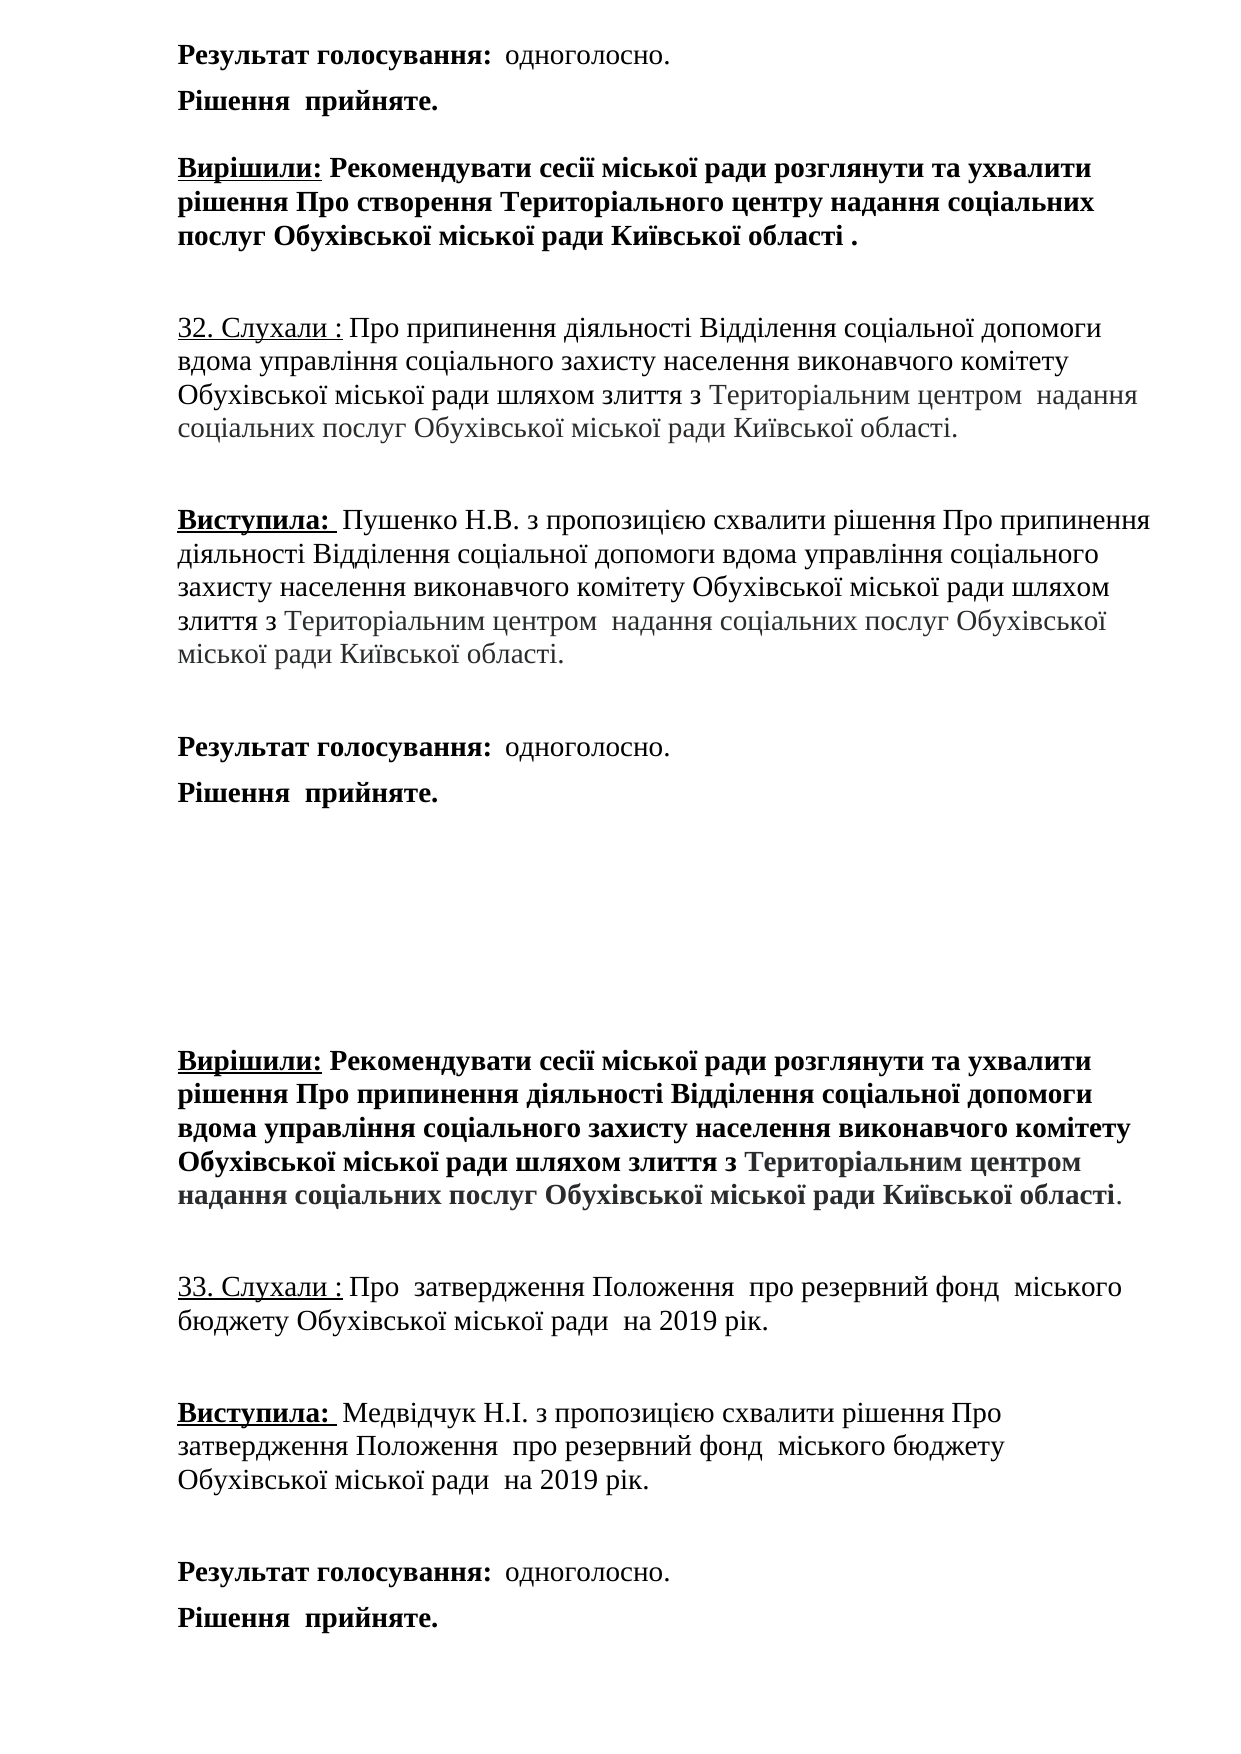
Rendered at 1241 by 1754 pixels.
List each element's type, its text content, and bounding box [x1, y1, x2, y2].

text Результат голосування: одноголосно. [177, 1554, 1152, 1588]
text Результат голосування: одноголосно. [177, 729, 1152, 762]
text 32. Слухали : Про припинення діяльності Відділення соціальної допомоги вдома управління соціального захисту населення виконавчого комітету Обухівської міської ради шляхом злиття з Територіальним центром надання соціальних послуг Обухівської міської ради Київської області. [177, 310, 1152, 444]
text Вирішили: Рекомендувати сесії міської ради розглянути та ухвалити рішення Про припинення діяльності Відділення соціальної допомоги вдома управління соціального захисту населення виконавчого комітету Обухівської міської ради шляхом злиття з Територіальним центром надання соціальних послуг Обухівської міської ради Київської області. [177, 1043, 1152, 1211]
text Виступила: Пушенко Н.В. з пропозицією схвалити рішення Про припинення діяльності Відділення соціальної допомоги вдома управління соціального захисту населення виконавчого комітету Обухівської міської ради шляхом злиття з Територіальним центром надання соціальних послуг Обухівської міської ради Київської області. [177, 502, 1152, 670]
text Результат голосування: одноголосно. [177, 37, 1152, 71]
text 33. Слухали : Про затвердження Положення про резервний фонд міського бюджету Обухівської міської ради на 2019 рік. [177, 1269, 1152, 1336]
text Рішення прийняте. [177, 775, 1152, 808]
text Вирішили: Рекомендувати сесії міської ради розглянути та ухвалити рішення Про створення Територіального центру надання соціальних послуг Обухівської міської ради Київської області . [177, 151, 1152, 251]
text Виступила: Медвідчук Н.І. з пропозицією схвалити рішення Про затвердження Положення про резервний фонд міського бюджету Обухівської міської ради на 2019 рік. [177, 1395, 1152, 1496]
text Рішення прийняте. [177, 83, 1152, 117]
text Рішення прийняте. [177, 1600, 1152, 1634]
